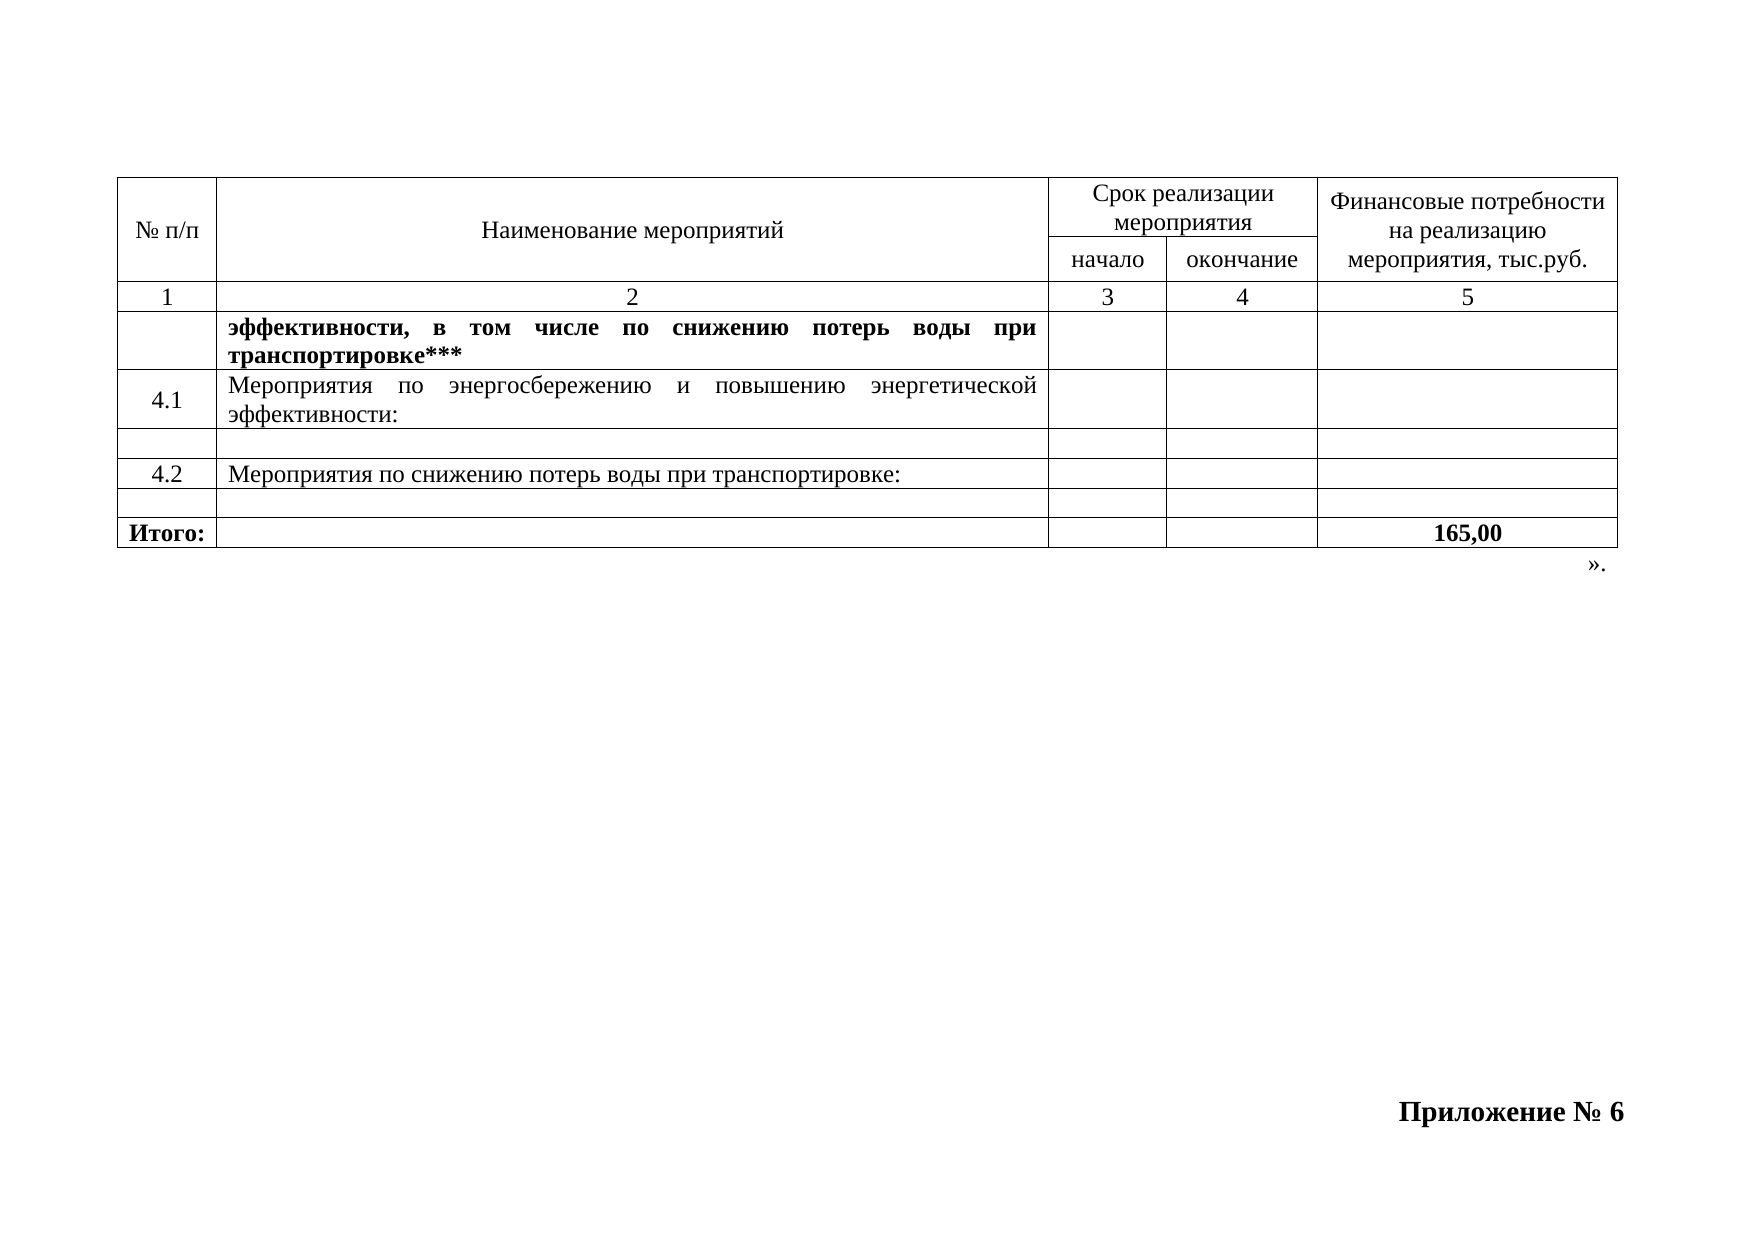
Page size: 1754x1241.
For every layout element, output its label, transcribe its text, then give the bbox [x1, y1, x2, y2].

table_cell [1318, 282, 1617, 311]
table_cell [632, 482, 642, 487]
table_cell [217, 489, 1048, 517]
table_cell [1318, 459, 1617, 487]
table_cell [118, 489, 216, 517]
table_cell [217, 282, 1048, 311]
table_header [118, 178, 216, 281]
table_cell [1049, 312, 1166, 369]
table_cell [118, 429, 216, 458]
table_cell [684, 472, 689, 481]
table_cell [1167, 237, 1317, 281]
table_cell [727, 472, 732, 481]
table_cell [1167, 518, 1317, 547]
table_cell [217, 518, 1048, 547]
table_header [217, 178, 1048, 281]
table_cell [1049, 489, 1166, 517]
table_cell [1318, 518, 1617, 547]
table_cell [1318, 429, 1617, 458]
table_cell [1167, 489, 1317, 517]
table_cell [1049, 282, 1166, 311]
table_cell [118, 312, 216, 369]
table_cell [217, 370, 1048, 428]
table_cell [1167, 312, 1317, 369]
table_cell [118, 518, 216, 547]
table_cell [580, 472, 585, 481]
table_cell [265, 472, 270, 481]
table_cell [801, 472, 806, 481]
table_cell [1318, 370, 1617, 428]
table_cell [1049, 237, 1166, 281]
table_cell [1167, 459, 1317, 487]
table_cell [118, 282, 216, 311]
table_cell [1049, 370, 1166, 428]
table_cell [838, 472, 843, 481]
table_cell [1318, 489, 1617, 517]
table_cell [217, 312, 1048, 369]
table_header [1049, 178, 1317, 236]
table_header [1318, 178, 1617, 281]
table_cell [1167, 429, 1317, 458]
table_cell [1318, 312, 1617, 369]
text Приложение № 6 [118, 1094, 1624, 1128]
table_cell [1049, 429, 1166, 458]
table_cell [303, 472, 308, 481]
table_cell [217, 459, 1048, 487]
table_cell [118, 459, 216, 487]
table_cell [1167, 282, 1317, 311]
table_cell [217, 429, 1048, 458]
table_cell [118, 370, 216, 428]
text ». [118, 548, 1606, 577]
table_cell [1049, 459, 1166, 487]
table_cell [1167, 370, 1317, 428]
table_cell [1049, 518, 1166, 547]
